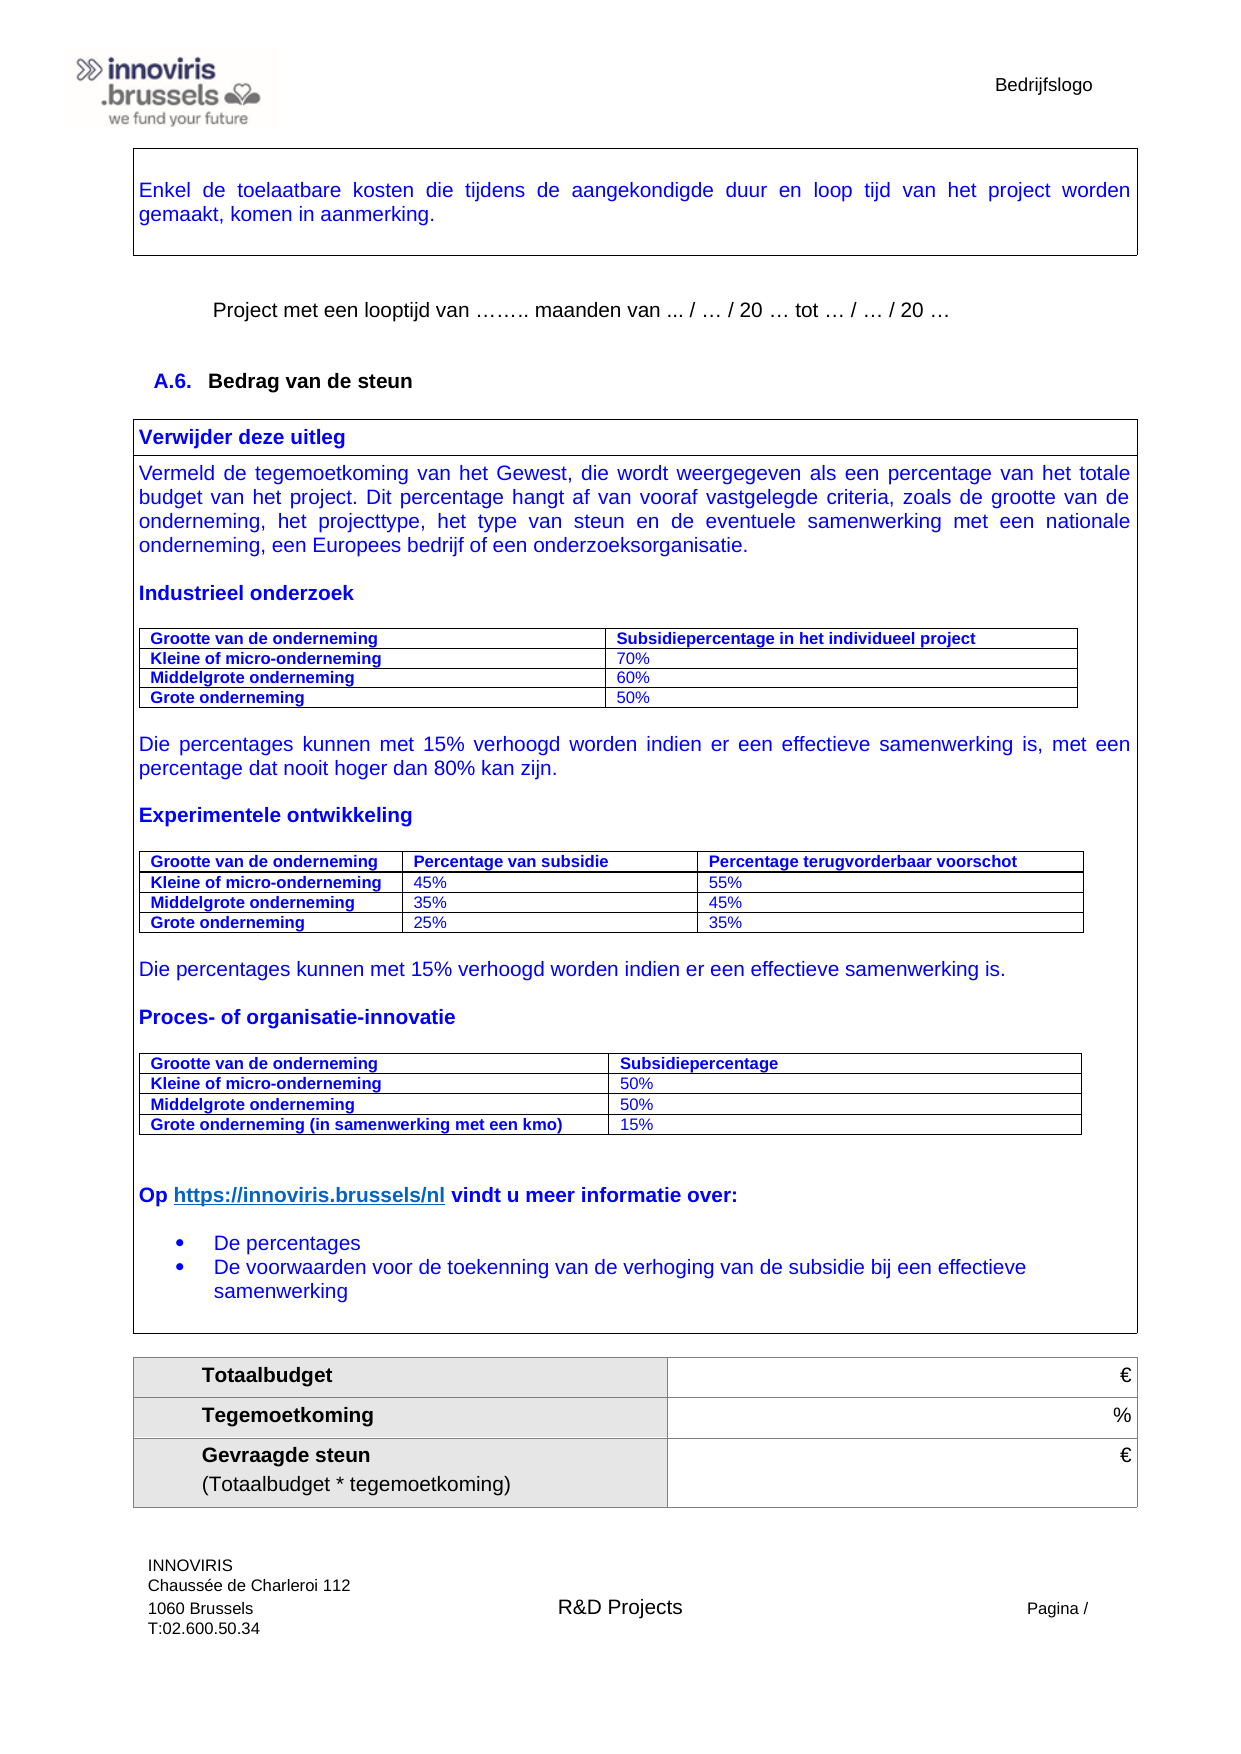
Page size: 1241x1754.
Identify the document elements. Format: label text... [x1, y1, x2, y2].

table_header € [668, 1358, 1137, 1397]
table_cell Vermeld de tegemoetkoming van het Gewest, die wordt weergegeven als een percentage van het totale budget van het project. Dit percentage hangt af van vooraf vastgelegde criteria, zoals de grootte van de onderneming, het projecttype, het type van steun en de eventuele samenwerking met een nationale onderneming, een Europees bedrijf of een onderzoeksorganisatie. Industrieel onderzoek Die percentages kunnen met 15% verhoogd worden indien er een effectieve samenwerking is, met een percentage dat nooit hoger dan 80% kan zijn. Experimentele ontwikkeling Die percentages kunnen met 15% verhoogd worden indien er een effectieve samenwerking is. Proces- of organisatie-innovatie Op https://innoviris.brussels/nl vindt u meer informatie over: De percentages De voorwaarden voor de toekenning van de verhoging van de subsidie bij een effectieve samenwerking [134, 456, 1137, 1332]
subtitle Bedrag van de steun [148, 369, 1092, 393]
picture [65, 47, 282, 147]
text Project met een looptijd van …….. maanden van ... / … / 20 … tot … / … / 20 … [213, 298, 1092, 322]
table_cell Gevraagde steun (Totaalbudget * tegemoetkoming) [134, 1439, 667, 1507]
table_cell % [668, 1398, 1137, 1437]
table_cell Tegemoetkoming [134, 1398, 667, 1437]
table_header Verwijder deze uitleg [134, 420, 1137, 454]
table_header Totaalbudget [134, 1358, 667, 1397]
table_cell € [668, 1439, 1137, 1507]
